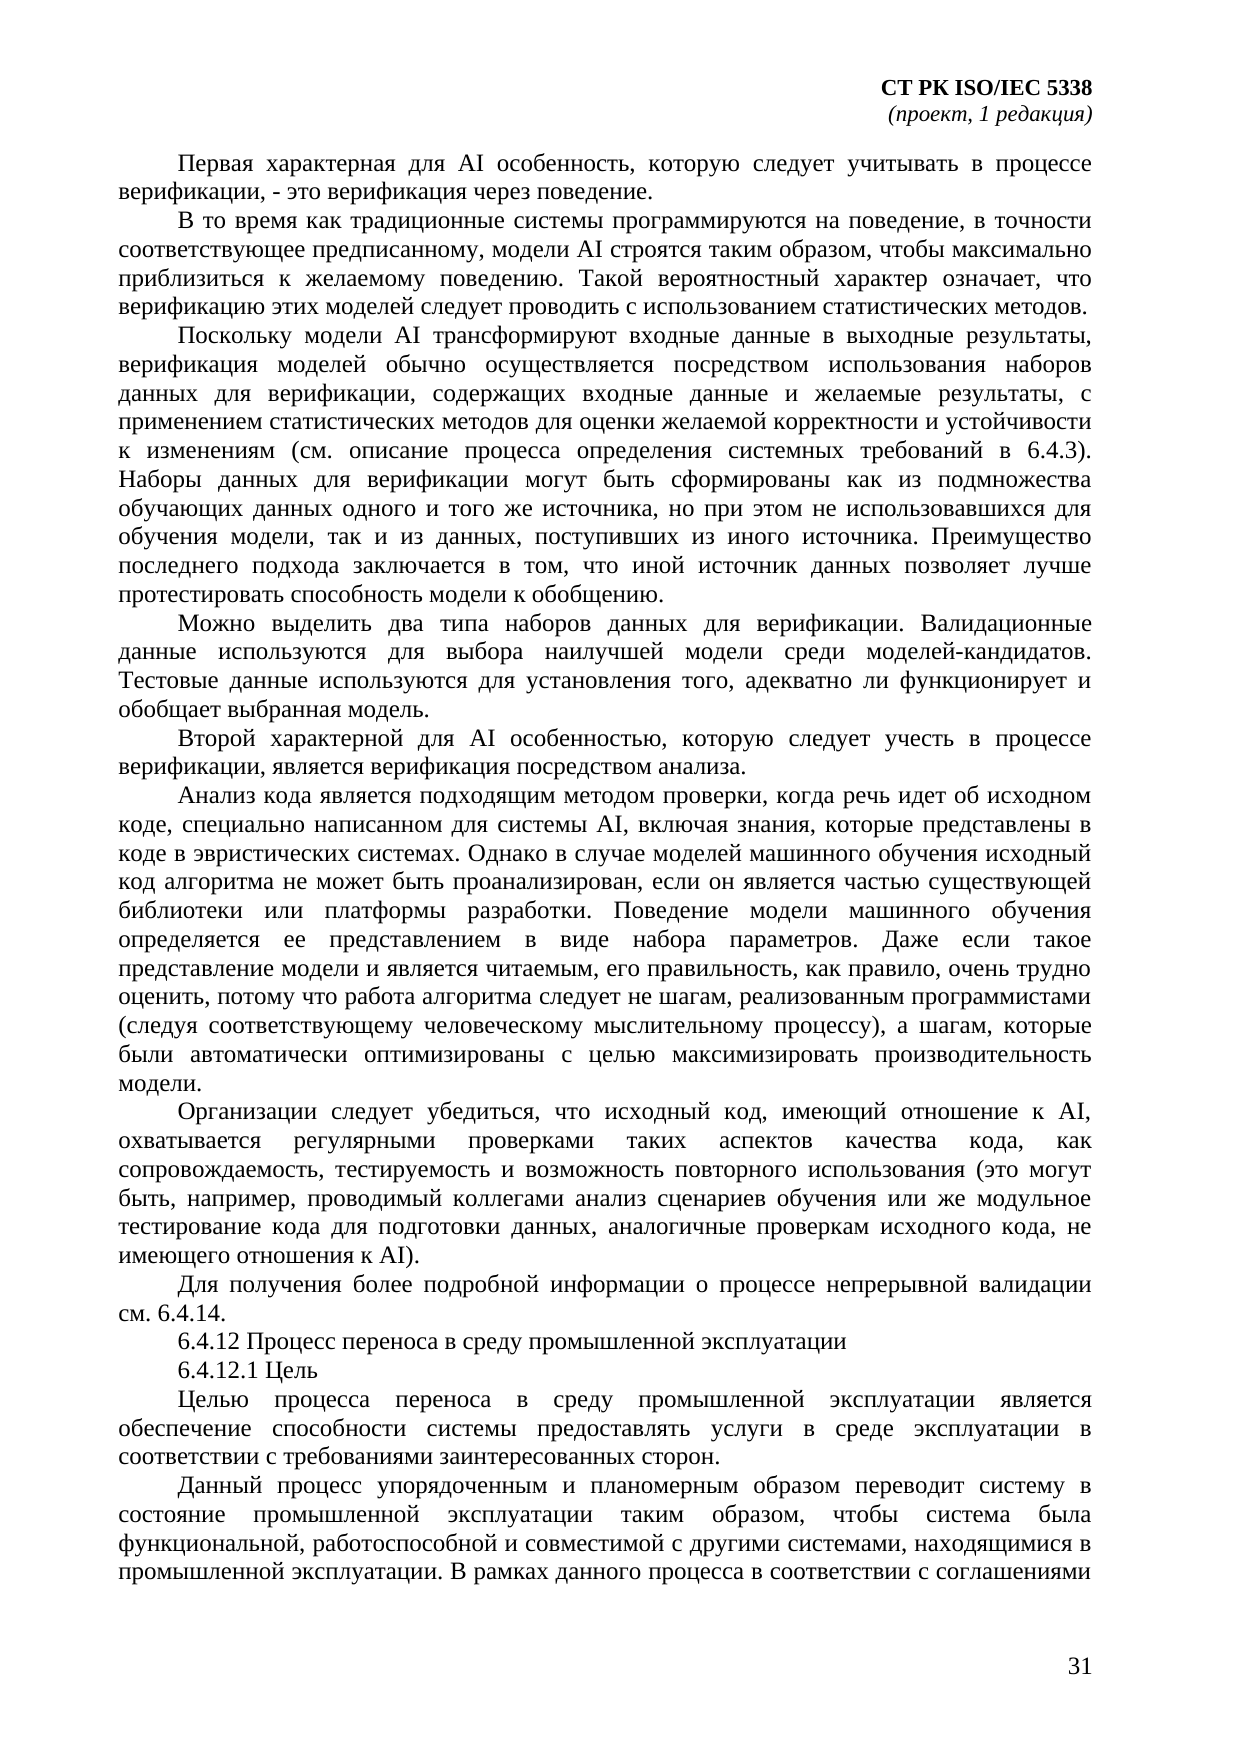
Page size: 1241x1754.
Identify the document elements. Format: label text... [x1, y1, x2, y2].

text В то время как традиционные системы программируются на поведение, в точности соответствующее предписанному, модели AI строятся таким образом, чтобы максимально приблизиться к желаемому поведению. Такой вероятностный характер означает, что верификацию этих моделей следует проводить с использованием статистических методов. [118, 205, 1092, 320]
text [118, 1470, 1092, 1585]
text Организации следует убедиться, что исходный код, имеющий отношение к AI, охватывается регулярными проверками таких аспектов качества кода, как сопровождаемость, тестируемость и возможность повторного использования (это могут быть, например, проводимый коллегами анализ сценариев обучения или же модульное тестирование кода для подготовки данных, аналогичные проверкам исходного кода, не имеющего отношения к AI). [118, 1096, 1092, 1269]
text Первая характерная для AI особенность, которую следует учитывать в процессе верификации, - это верификация через поведение. [118, 148, 1092, 205]
text Поскольку модели AI трансформируют входные данные в выходные результаты, верификация моделей обычно осуществляется посредством использования наборов данных для верификации, содержащих входные данные и желаемые результаты, с применением статистических методов для оценки желаемой корректности и устойчивости к изменениям (см. описание процесса определения системных требований в 6.4.3). Наборы данных для верификации могут быть сформированы как из подмножества обучающих данных одного и того же источника, но при этом не использовавшихся для обучения модели, так и из данных, поступивших из иного источника. Преимущество последнего подхода заключается в том, что иной источник данных позволяет лучше протестировать способность модели к обобщению. [118, 320, 1092, 608]
text Анализ кода является подходящим методом проверки, когда речь идет об исходном коде, специально написанном для системы AI, включая знания, которые представлены в коде в эвристических системах. Однако в случае моделей машинного обучения исходный код алгоритма не может быть проанализирован, если он является частью существующей библиотеки или платформы разработки. Поведение модели машинного обучения определяется ее представлением в виде набора параметров. Даже если такое представление модели и является читаемым, его правильность, как правило, очень трудно оценить, потому что работа алгоритма следует не шагам, реализованным программистами (следуя соответствующему человеческому мыслительному процессу), а шагам, которые были автоматически оптимизированы с целью максимизировать производительность модели. [118, 780, 1092, 1096]
text 6.4.12.1 Цель [118, 1355, 1092, 1384]
text Можно выделить два типа наборов данных для верификации. Валидационные данные используются для выбора наилучшей модели среди моделей-кандидатов. Тестовые данные используются для установления того, адекватно ли функционирует и обобщает выбранная модель. [118, 608, 1092, 723]
text Целью процесса переноса в среду промышленной эксплуатации является обеспечение способности системы предоставлять услуги в среде эксплуатации в соответствии с требованиями заинтересованных сторон. [118, 1384, 1092, 1470]
text Второй характерной для AI особенностью, которую следует учесть в процессе верификации, является верификация посредством анализа. [118, 723, 1092, 780]
text Для получения более подробной информации о процессе непрерывной валидации см. 6.4.14. [118, 1269, 1092, 1326]
text 6.4.12 Процесс переноса в среду промышленной эксплуатации [118, 1326, 1092, 1355]
